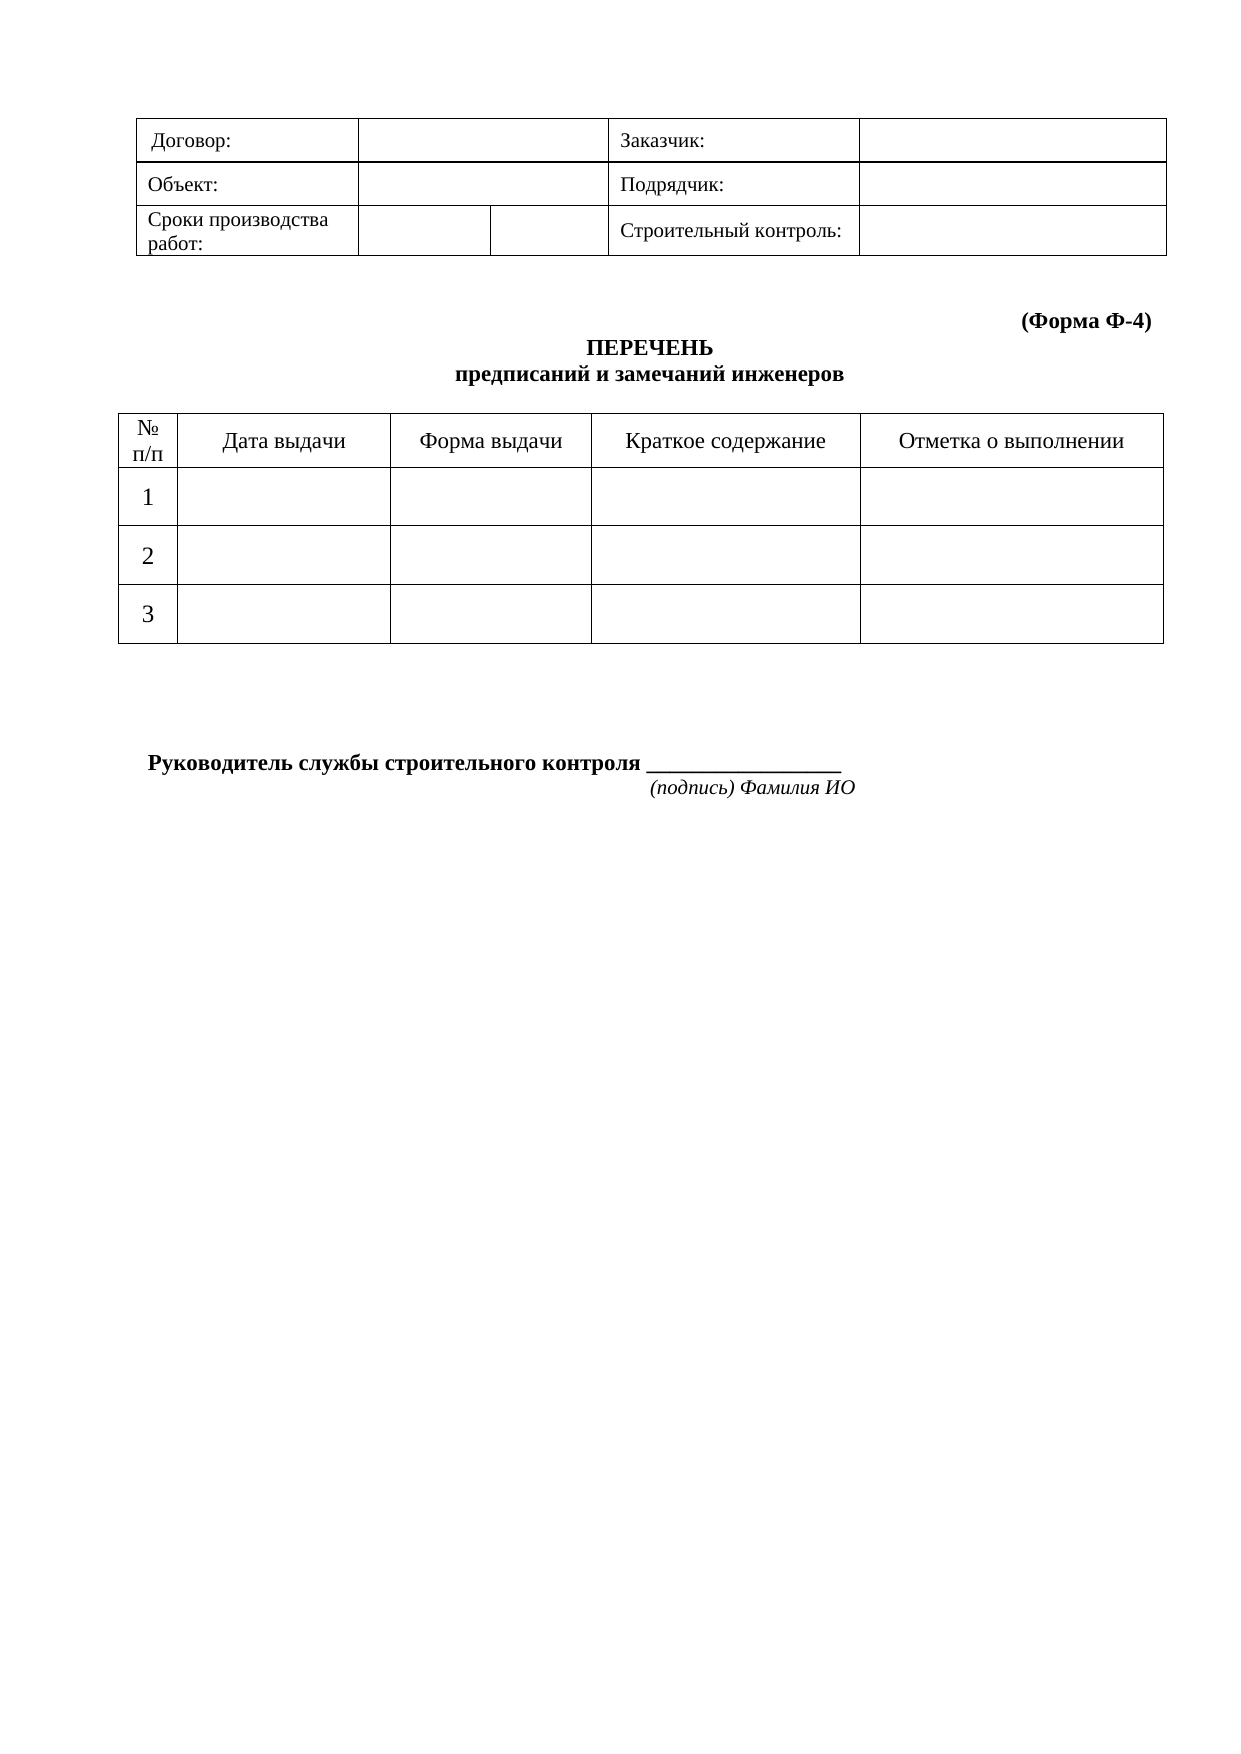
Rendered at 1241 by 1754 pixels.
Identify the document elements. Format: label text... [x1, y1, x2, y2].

text (Форма Ф-4) [148, 308, 1152, 334]
text ПЕРЕЧЕНЬ предписаний и замечаний инженеров [148, 334, 1152, 387]
table_cell [391, 585, 591, 642]
table_header Отметка о выполнении [861, 414, 1163, 467]
table_cell [391, 526, 591, 584]
table_cell [861, 526, 1163, 584]
text (подпись) Фамилия ИО [148, 775, 1152, 799]
table_header Договор: [137, 119, 358, 161]
table_header Форма выдачи [391, 414, 591, 467]
table_cell Объект: [137, 163, 358, 205]
table_header Краткое содержание [592, 414, 860, 467]
text Руководитель службы строительного контроля _________________ [148, 749, 1152, 775]
table_cell Сроки производства работ: [137, 206, 358, 254]
table_header [860, 119, 1166, 161]
table_cell 2 [119, 526, 177, 584]
table_cell [178, 585, 390, 642]
table_cell [178, 526, 390, 584]
table_cell [359, 206, 490, 254]
table_cell [391, 468, 591, 525]
table_header Дата выдачи [178, 414, 390, 467]
table_header № п/п [119, 414, 177, 467]
table_cell [592, 585, 860, 642]
table_cell [861, 585, 1163, 642]
table_header Заказчик: [609, 119, 859, 161]
table_cell [491, 206, 608, 254]
table_cell [592, 526, 860, 584]
table_cell [860, 163, 1166, 205]
table_cell [860, 206, 1166, 254]
table_header [359, 119, 608, 161]
table_cell Строительный контроль: [609, 206, 859, 254]
table_cell [178, 468, 390, 525]
table_cell [359, 163, 608, 205]
table_cell [861, 468, 1163, 525]
table_cell [592, 468, 860, 525]
table_cell 3 [119, 585, 177, 642]
table_cell 1 [119, 468, 177, 525]
table_cell Подрядчик: [609, 163, 859, 205]
